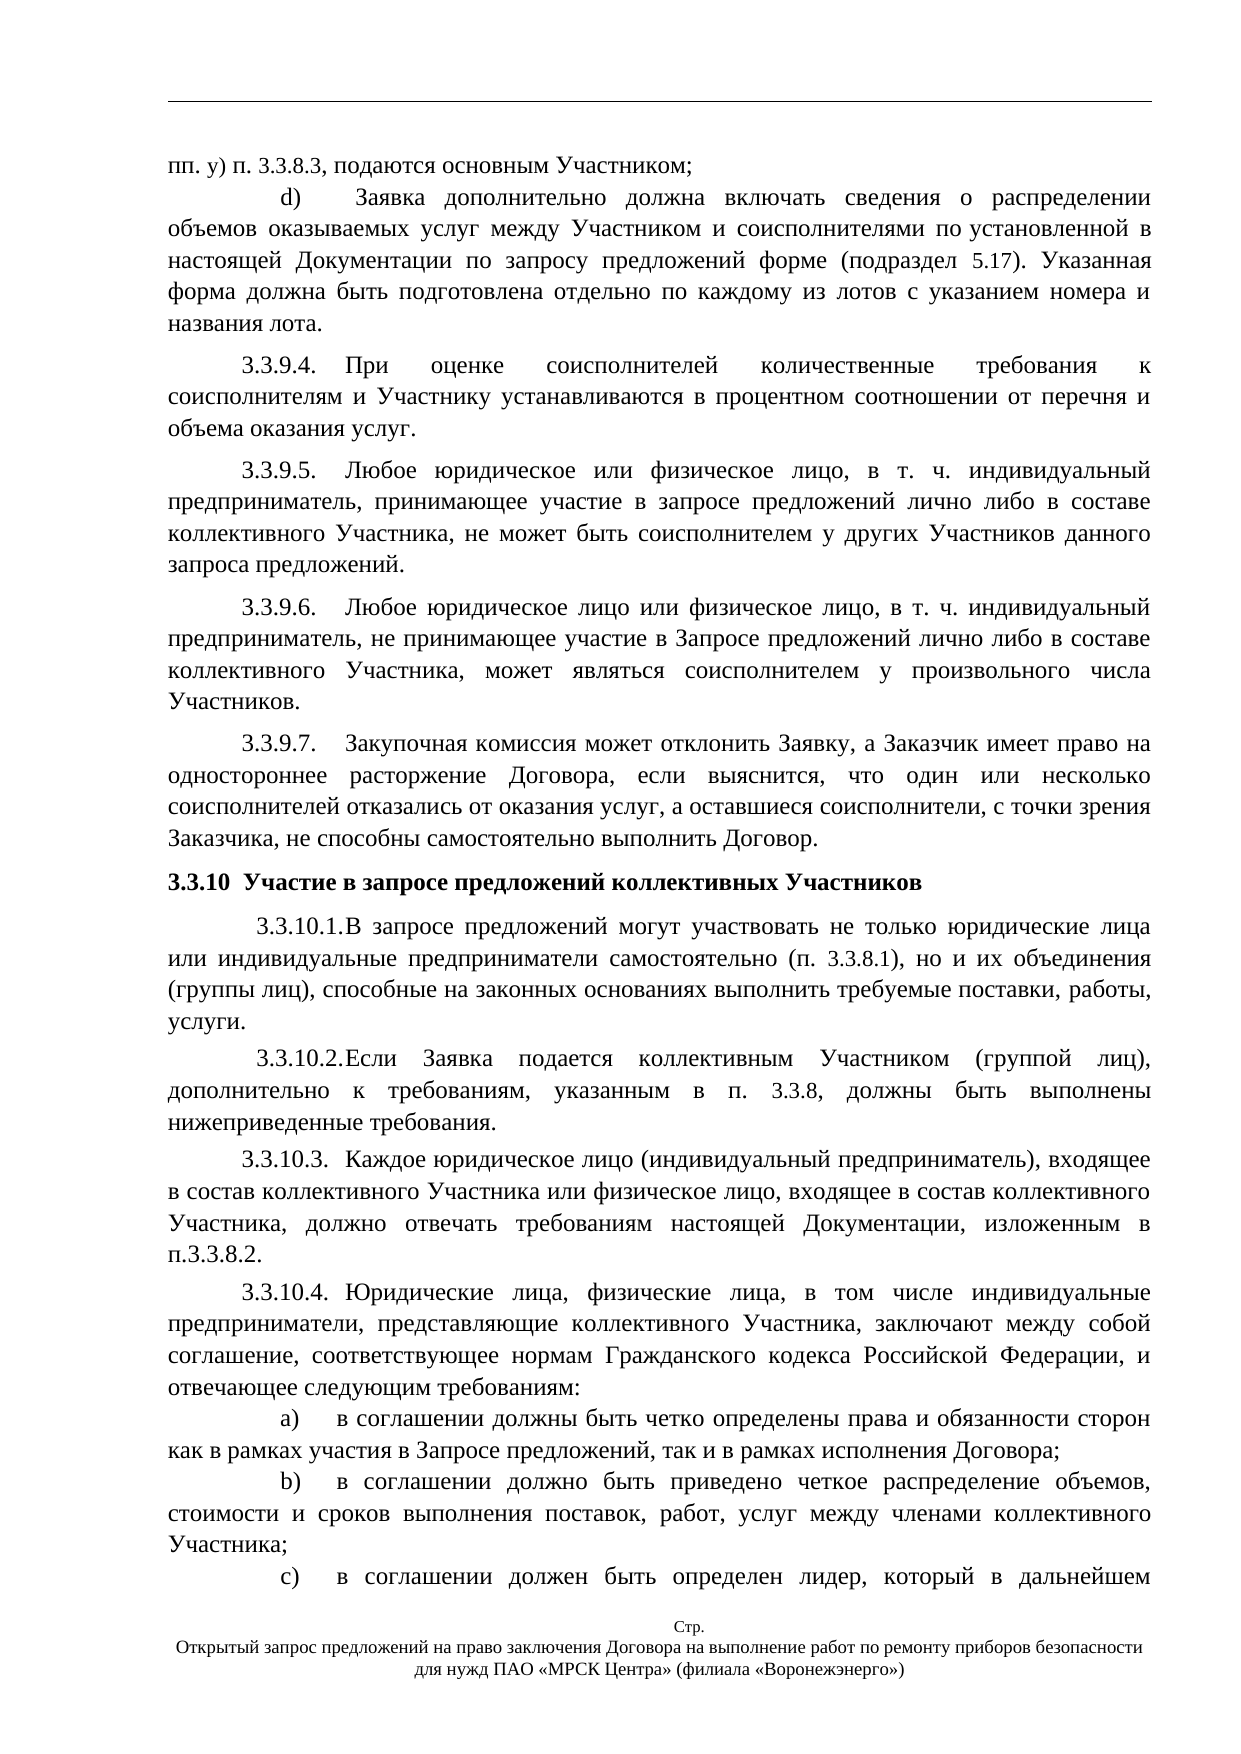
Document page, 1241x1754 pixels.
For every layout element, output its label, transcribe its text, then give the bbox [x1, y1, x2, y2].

list При оценке соисполнителей количественные требования к соисполнителям и Участнику устанавливаются в процентном соотношении от перечня и объема оказания услуг. [168, 350, 1152, 442]
list Закупочная комиссия может отклонить Заявку, а Заказчик имеет право на одностороннее расторжение Договора, если выяснится, что один или несколько соисполнителей отказались от оказания услуг, а оставшиеся соисполнители, с точки зрения Заказчика, не способны самостоятельно выполнить Договор. [168, 728, 1152, 852]
list Любое юридическое лицо или физическое лицо, в т. ч. индивидуальный предприниматель, не принимающее участие в Запросе предложений лично либо в составе коллективного Участника, может являться соисполнителем у произвольного числа Участников. [168, 592, 1152, 715]
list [168, 150, 1152, 179]
list в соглашении должны быть четко определены права и обязанности сторон как в рамках участия в Запросе предложений, так и в рамках исполнения Договора; [168, 1403, 1152, 1463]
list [168, 1561, 1152, 1590]
list Любое юридическое или физическое лицо, в т. ч. индивидуальный предприниматель, принимающее участие в запросе предложений лично либо в составе коллективного Участника, не может быть соисполнителем у других Участников данного запроса предложений. [168, 455, 1152, 578]
list Если Заявка подается коллективным Участником (группой лиц), дополнительно к требованиям, указанным в п. 3.3.8, должны быть выполнены нижеприведенные требования. [168, 1043, 1152, 1135]
subtitle Участие в запросе предложений коллективных Участников [168, 867, 1152, 896]
list Юридические лица, физические лица, в том числе индивидуальные предприниматели, представляющие коллективного Участника, заключают между собой соглашение, соответствующее нормам Гражданского кодекса Российской Федерации, и отвечающее следующим требованиям: [168, 1277, 1152, 1400]
list в соглашении должно быть приведено четкое распределение объемов, стоимости и сроков выполнения поставок, работ, услуг между членами коллективного Участника; [168, 1466, 1152, 1558]
list Каждое юридическое лицо (индивидуальный предприниматель), входящее в состав коллективного Участника или физическое лицо, входящее в состав коллективного Участника, должно отвечать требованиям настоящей Документации, изложенным в п.3.3.8.2. [168, 1144, 1152, 1268]
list В запросе предложений могут участвовать не только юридические лица или индивидуальные предприниматели самостоятельно (п. 3.3.8.1), но и их объединения (группы лиц), способные на законных основаниях выполнить требуемые поставки, работы, услуги. [168, 911, 1152, 1034]
list Заявка дополнительно должна включать сведения о распределении объемов оказываемых услуг между Участником и соисполнителями по установленной в настоящей Документации по запросу предложений форме (подраздел 5.17). Указанная форма должна быть подготовлена отдельно по каждому из лотов с указанием номера и названия лота. [168, 182, 1152, 337]
